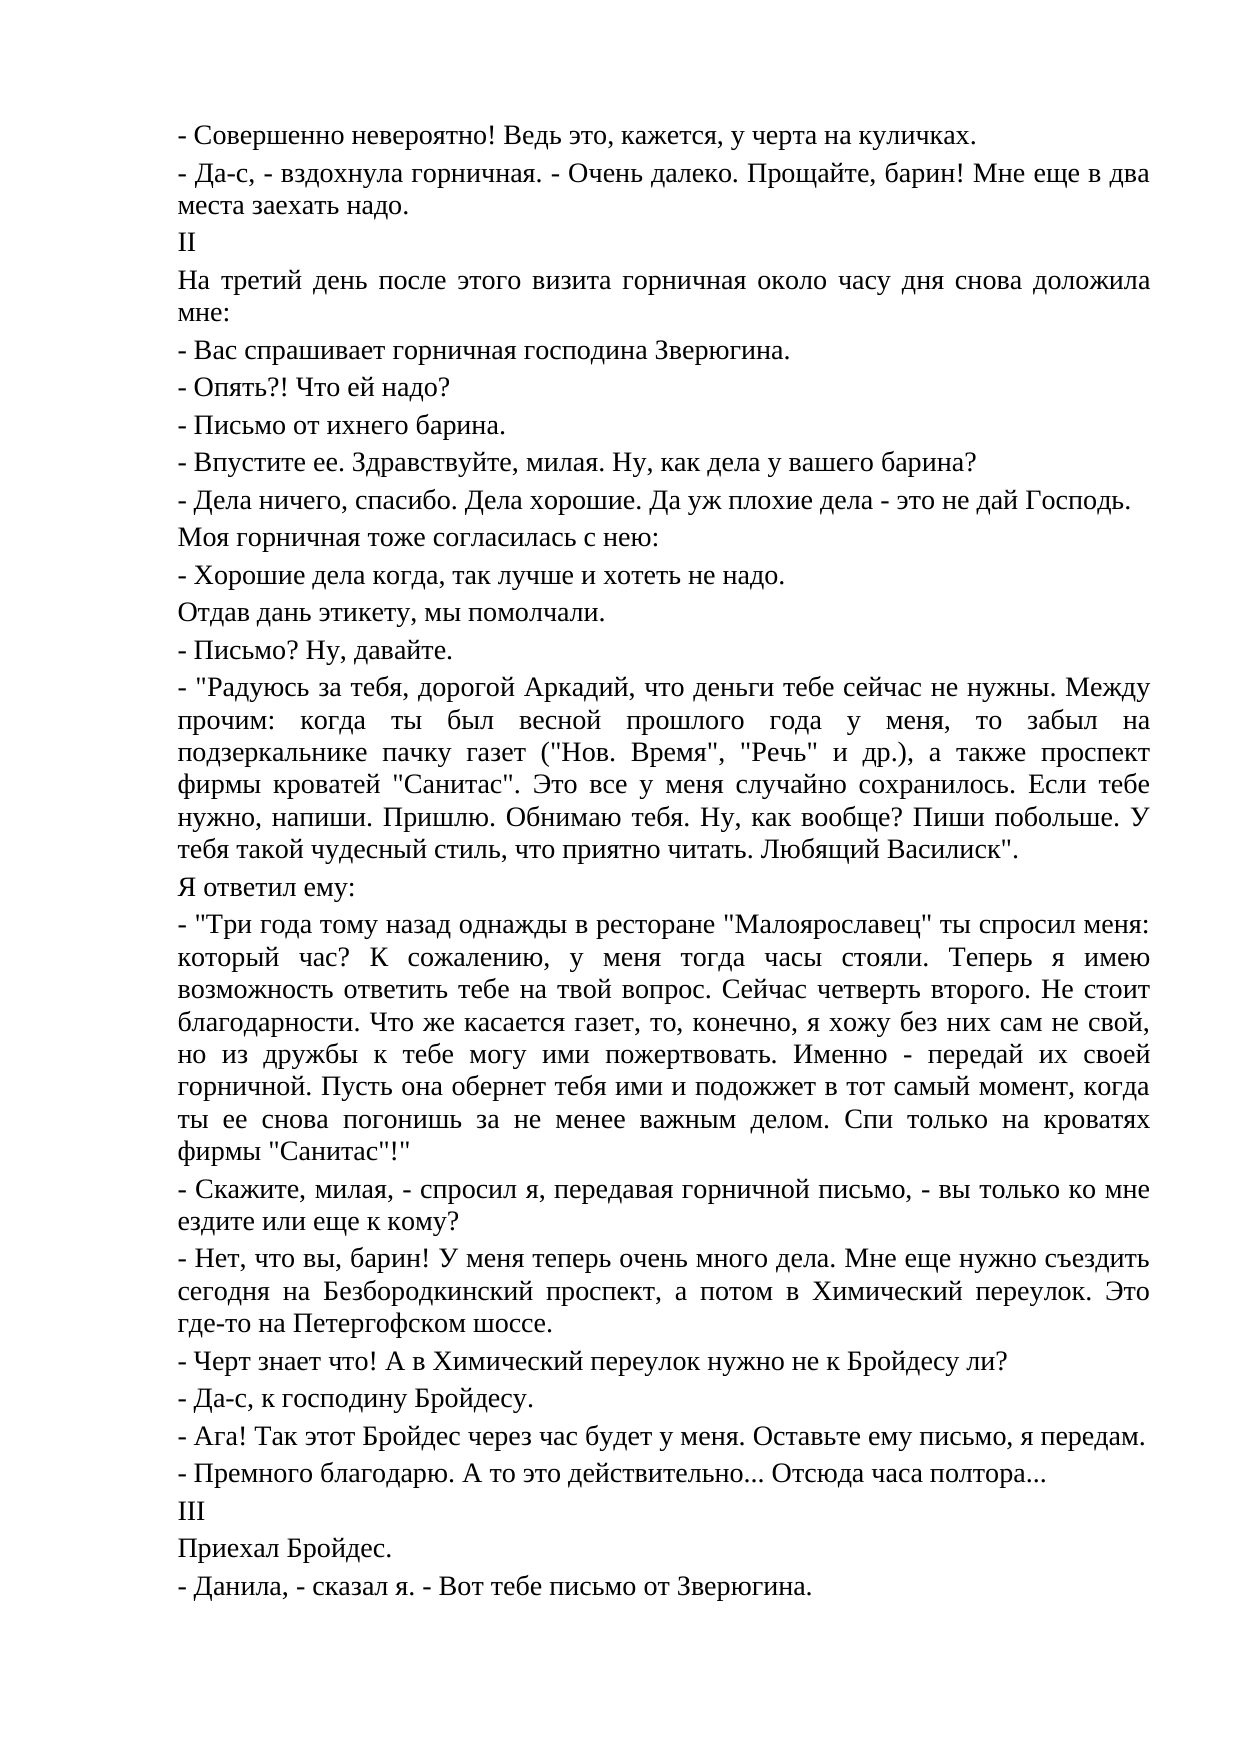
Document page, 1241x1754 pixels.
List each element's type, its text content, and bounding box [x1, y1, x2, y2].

text - Вас спрашивает горничная господина Зверюгина. [177, 333, 1152, 365]
text Отдав дань этикету, мы помолчали. [177, 595, 1152, 628]
text - Премного благодарю. А то это действительно... Отсюда часа полтора... [177, 1456, 1152, 1489]
text - Дела ничего, спасибо. Дела хорошие. Да уж плохие дела - это не дай Господь. [177, 483, 1152, 515]
text - Хорошие дела когда, так лучше и хотеть не надо. [177, 558, 1152, 590]
text III [177, 1494, 1152, 1526]
text - Нет, что вы, барин! У меня теперь очень много дела. Мне еще нужно съездить сегодня на Безбородкинский проспект, а потом в Химический переулок. Это где-то на Петергофском шоссе. [177, 1242, 1152, 1339]
text На третий день после этого визита горничная около часу дня снова доложила мне: [177, 263, 1152, 328]
text - Письмо от ихнего барина. [177, 408, 1152, 440]
text - Впустите ее. Здравствуйте, милая. Ну, как дела у вашего барина? [177, 445, 1152, 478]
text - "Радуюсь за тебя, дорогой Аркадий, что деньги тебе сейчас не нужны. Между прочим: когда ты был весной прошлого года у меня, то забыл на подзеркальнике пачку газет ("Нов. Время", "Речь" и др.), а также проспект фирмы кроватей "Санитас". Это все у меня случайно сохранилось. Если тебе нужно, напиши. Пришлю. Обнимаю тебя. Ну, как вообще? Пиши побольше. У тебя такой чудесный стиль, что приятно читать. Любящий Василиск". [177, 670, 1152, 865]
text - "Три года тому назад однажды в ресторане "Малоярославец" ты спросил меня: который час? К сожалению, у меня тогда часы стояли. Теперь я имею возможность ответить тебе на твой вопрос. Сейчас четверть второго. Не стоит благодарности. Что же касается газет, то, конечно, я хожу без них сам не свой, но из дружбы к тебе могу ими пожертвовать. Именно - передай их своей горничной. Пусть она обернет тебя ими и подожжет в тот самый момент, когда ты ее снова погонишь за не менее важным делом. Спи только на кроватях фирмы "Санитас"!" [177, 907, 1152, 1167]
text - Aга! Так этот Бройдес через час будет у меня. Оставьте ему письмо, я передам. [177, 1419, 1152, 1451]
text - Письмо? Ну, давайте. [177, 633, 1152, 665]
text Моя горничная тоже согласилась с нею: [177, 520, 1152, 553]
text - Да-с, - вздохнула горничная. - Очень далеко. Прощайте, барин! Мне еще в два места заехать надо. [177, 156, 1152, 220]
text - Да-с, к господину Бройдесу. [177, 1381, 1152, 1414]
text - Совершенно невероятно! Ведь это, кажется, у черта на куличках. [177, 118, 1152, 151]
text II [177, 226, 1152, 258]
text - Скажите, милая, - спросил я, передавая горничной письмо, - вы только ко мне ездите или еще к кому? [177, 1172, 1152, 1236]
text Я ответил ему: [177, 870, 1152, 902]
text - Черт знает что! А в Химический переулок нужно не к Бройдесу ли? [177, 1344, 1152, 1376]
text Приехал Бройдес. [177, 1531, 1152, 1564]
text - Опять?! Что ей надо? [177, 370, 1152, 403]
text - Данила, - сказал я. - Вот тебе письмо от Зверюгина. [177, 1569, 1152, 1601]
